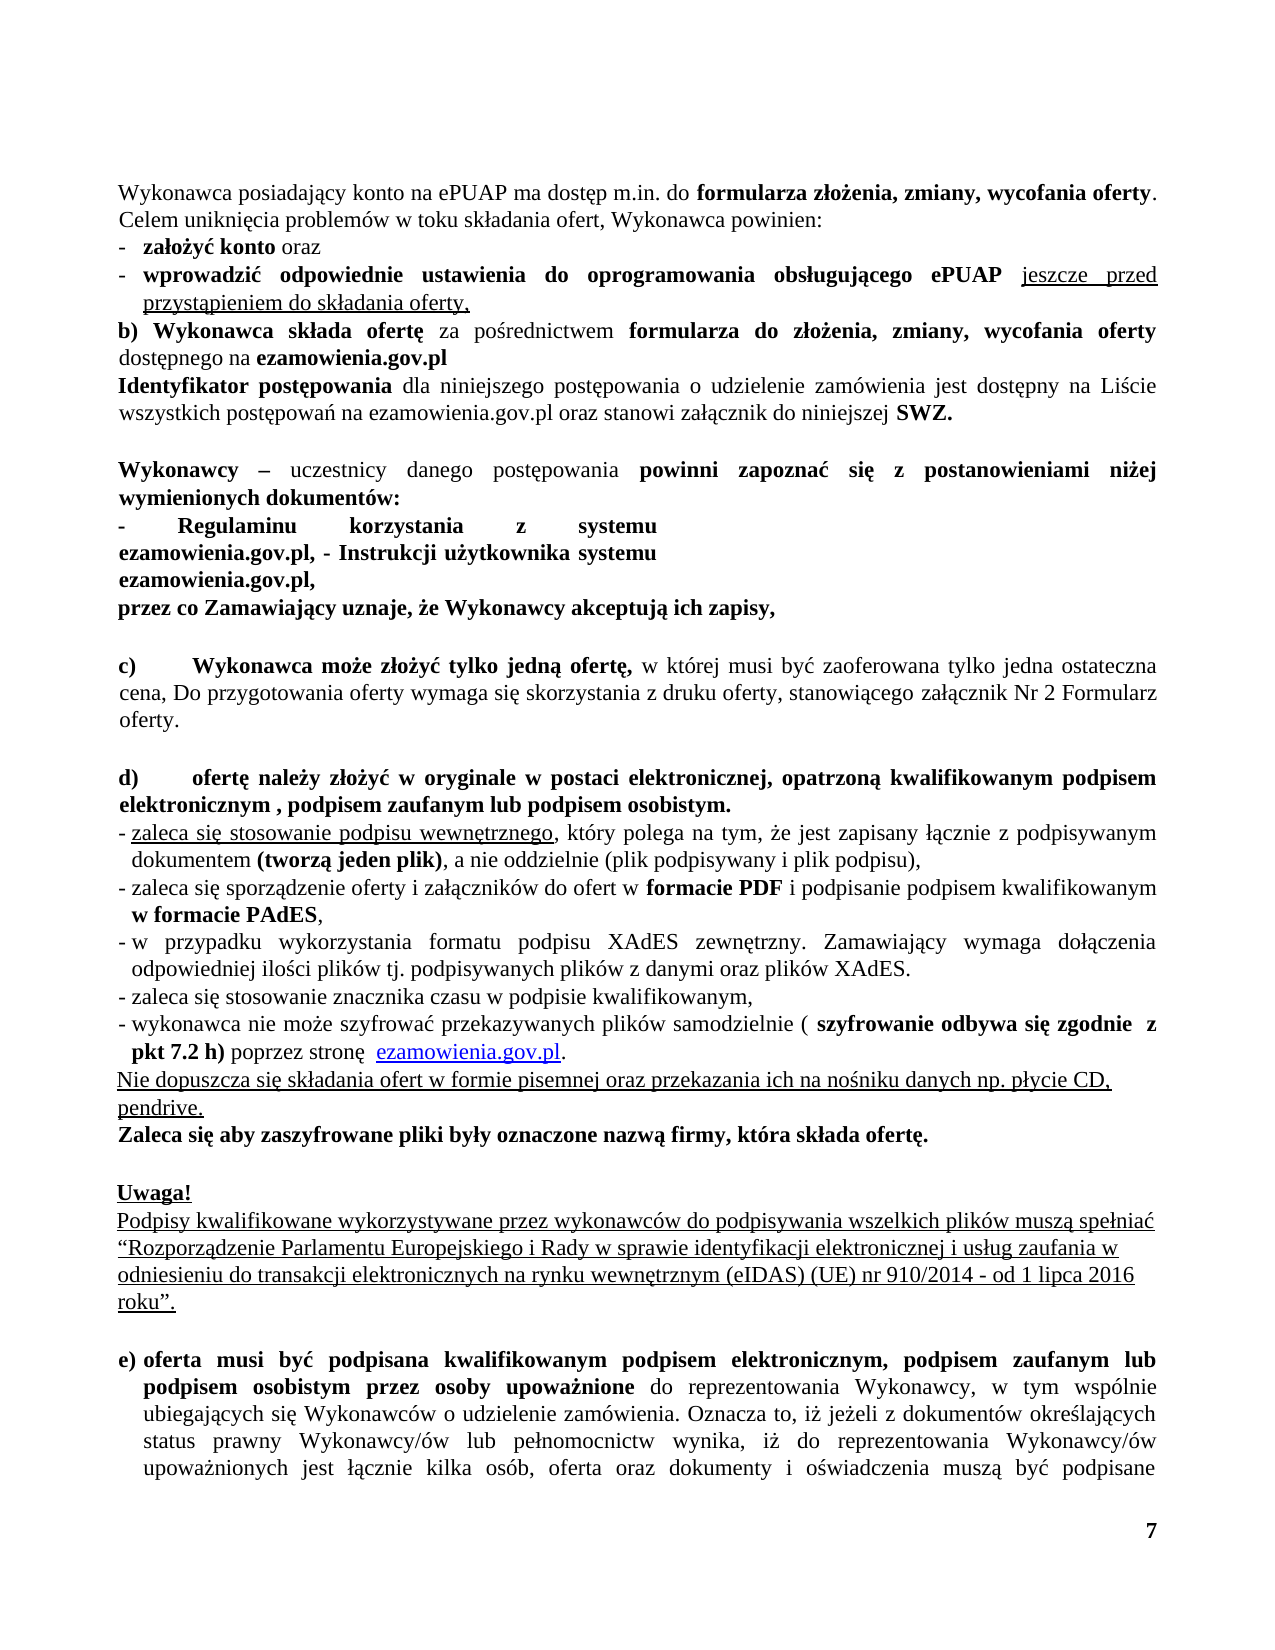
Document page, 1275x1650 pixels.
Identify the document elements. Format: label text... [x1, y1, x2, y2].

text przez co Zamawiający uznaje, że Wykonawcy akceptują ich zapisy, [118, 594, 1157, 620]
text Nie dopuszcza się składania ofert w formie pisemnej oraz przekazania ich na nośniku danych np. płycie CD, pendrive. [116, 1067, 1157, 1120]
text Uwaga! [116, 1179, 1157, 1205]
text - Regulaminu korzystania z systemu ezamowienia.gov.pl, - Instrukcji użytkownika systemu ezamowienia.gov.pl, [118, 512, 658, 592]
list w przypadku wykorzystania formatu podpisu XAdES zewnętrzny. Zamawiający wymaga dołączenia odpowiedniej ilości plików tj. podpisywanych plików z danymi oraz plików XAdES. [118, 928, 1157, 982]
list wprowadzić odpowiednie ustawienia do oprogramowania obsługującego ePUAP jeszcze przed przystąpieniem do składania oferty, [118, 261, 1157, 315]
text Podpisy kwalifikowane wykorzystywane przez wykonawców do podpisywania wszelkich plików muszą spełniać “Rozporządzenie Parlamentu Europejskiego i Rady w sprawie identyfikacji elektronicznej i usług zaufania w odniesieniu do transakcji elektronicznych na rynku wewnętrznym (eIDAS) (UE) nr 910/2014 - od 1 lipca 2016 roku”. [116, 1207, 1157, 1315]
list zaleca się stosowanie podpisu wewnętrznego, który polega na tym, że jest zapisany łącznie z podpisywanym dokumentem (tworzą jeden plik), a nie oddzielnie (plik podpisywany i plik podpisu), [118, 819, 1157, 873]
text Wykonawca posiadający konto na ePUAP ma dostęp m.in. do formularza złożenia, zmiany, wycofania oferty. Celem uniknięcia problemów w toku składania ofert, Wykonawca powinien: [118, 179, 1157, 232]
text Zaleca się aby zaszyfrowane pliki były oznaczone nazwą firmy, która składa ofertę. [118, 1121, 1157, 1147]
list wykonawca nie może szyfrować przekazywanych plików samodzielnie ( szyfrowanie odbywa się zgodnie z pkt 7.2 h) poprzez stronę ezamowienia.gov.pl. [118, 1010, 1157, 1065]
list Wykonawca może złożyć tylko jedną ofertę, w której musi być zaoferowana tylko jedna ostateczna cena, Do przygotowania oferty wymaga się skorzystania z druku oferty, stanowiącego załącznik Nr 2 Formularz oferty. [118, 652, 1157, 733]
list ofertę należy złożyć w oryginale w postaci elektronicznej, opatrzoną kwalifikowanym podpisem elektronicznym , podpisem zaufanym lub podpisem osobistym. [118, 764, 1157, 818]
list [118, 1346, 1157, 1480]
list założyć konto oraz [118, 233, 1157, 260]
text Identyfikator postępowania dla niniejszego postępowania o udzielenie zamówienia jest dostępny na Liście wszystkich postępowań na ezamowienia.gov.pl oraz stanowi załącznik do niniejszej SWZ. [118, 372, 1157, 425]
text Wykonawcy – uczestnicy danego postępowania powinni zapoznać się z postanowieniami niżej wymienionych dokumentów: [118, 457, 1157, 510]
list zaleca się sporządzenie oferty i załączników do ofert w formacie PDF i podpisanie podpisem kwalifikowanym w formacie PAdES, [118, 874, 1157, 927]
text b) Wykonawca składa ofertę za pośrednictwem formularza do złożenia, zmiany, wycofania oferty dostępnego na ezamowienia.gov.pl [118, 317, 1157, 370]
list zaleca się stosowanie znacznika czasu w podpisie kwalifikowanym, [118, 983, 1157, 1009]
